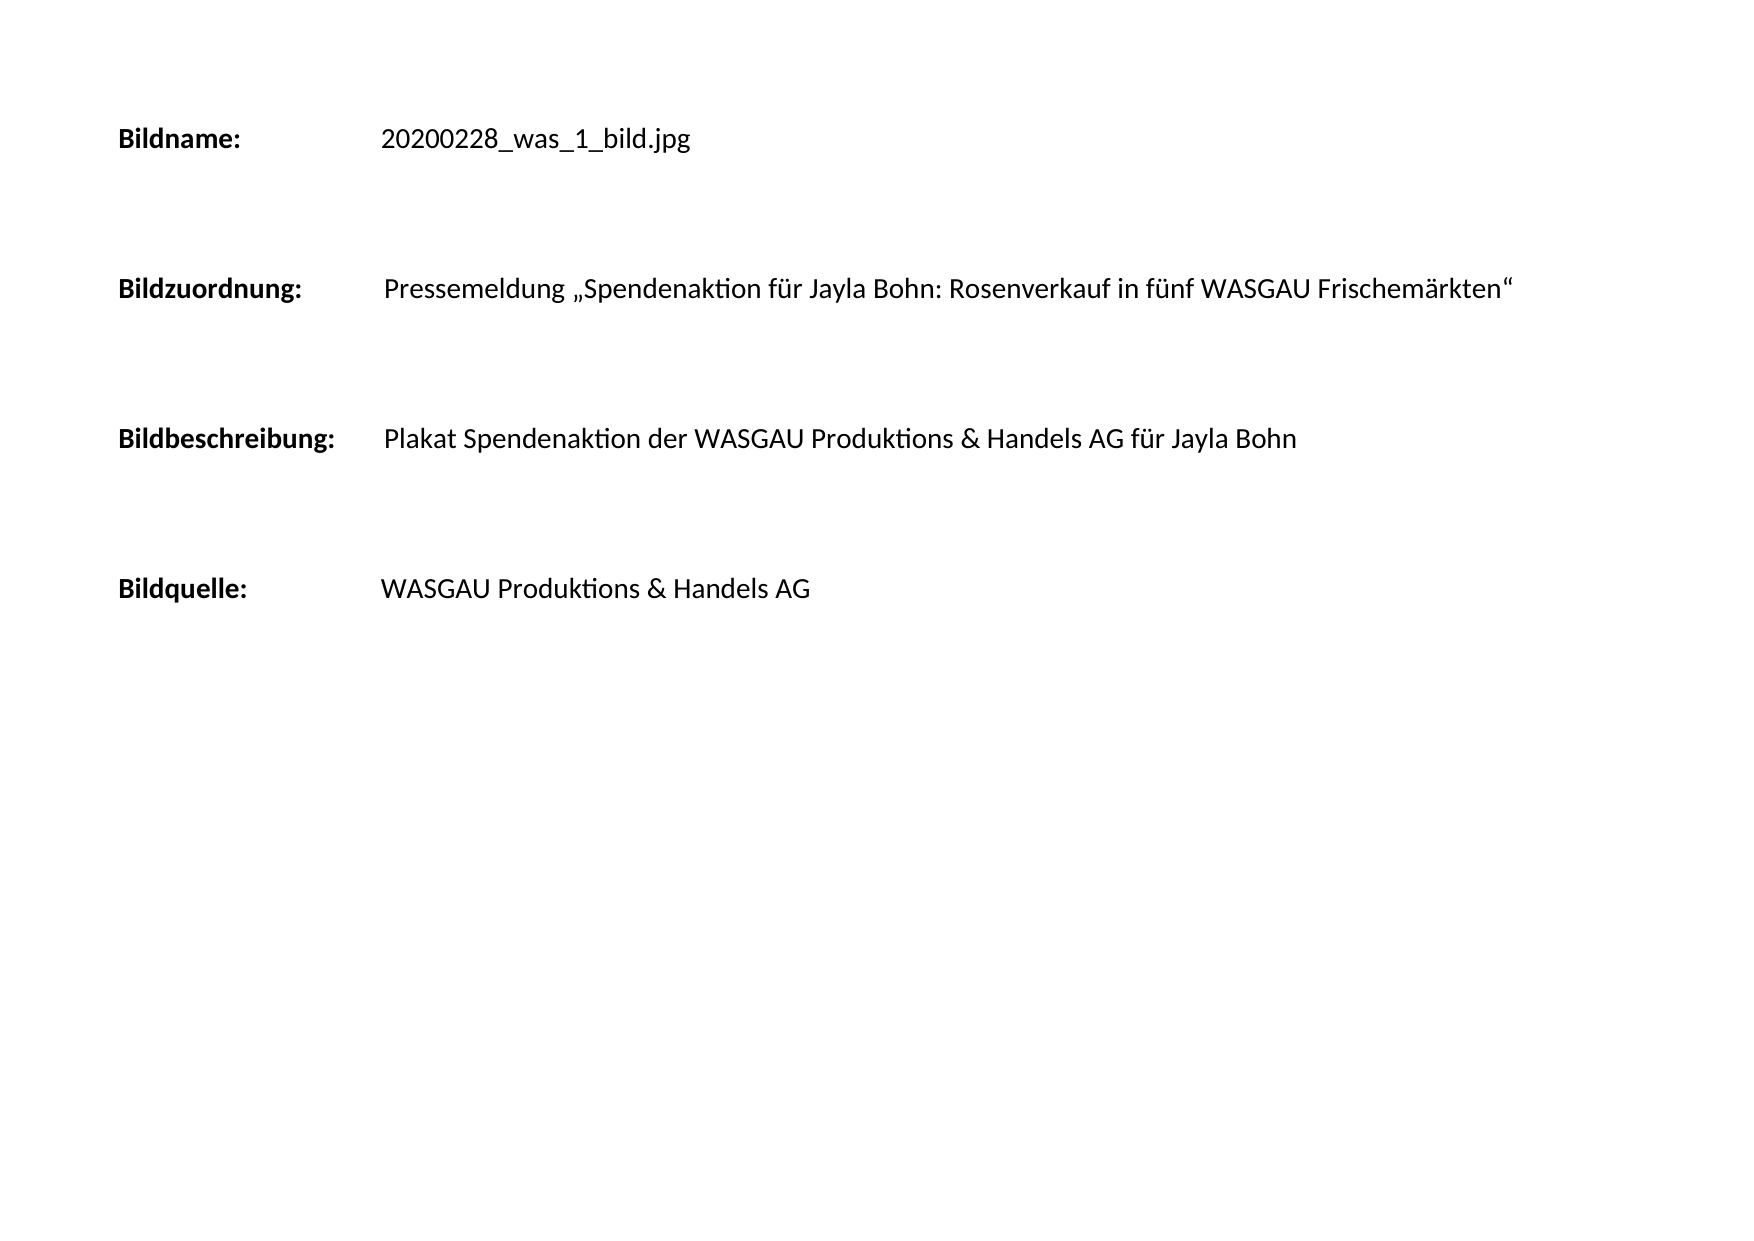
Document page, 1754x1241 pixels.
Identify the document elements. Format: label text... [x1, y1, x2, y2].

text Bildbeschreibung: Plakat Spendenaktion der WASGAU Produktions & Handels AG für Jayla Bohn [118, 418, 1636, 456]
text Bildzuordnung: Pressemeldung „Spendenaktion für Jayla Bohn: Rosenverkauf in fünf WASGAU Frischemärkten“ [118, 268, 1636, 306]
text Bildname: 20200228_was_1_bild.jpg [118, 118, 1636, 156]
text Bildquelle: WASGAU Produktions & Handels AG [118, 568, 1636, 606]
